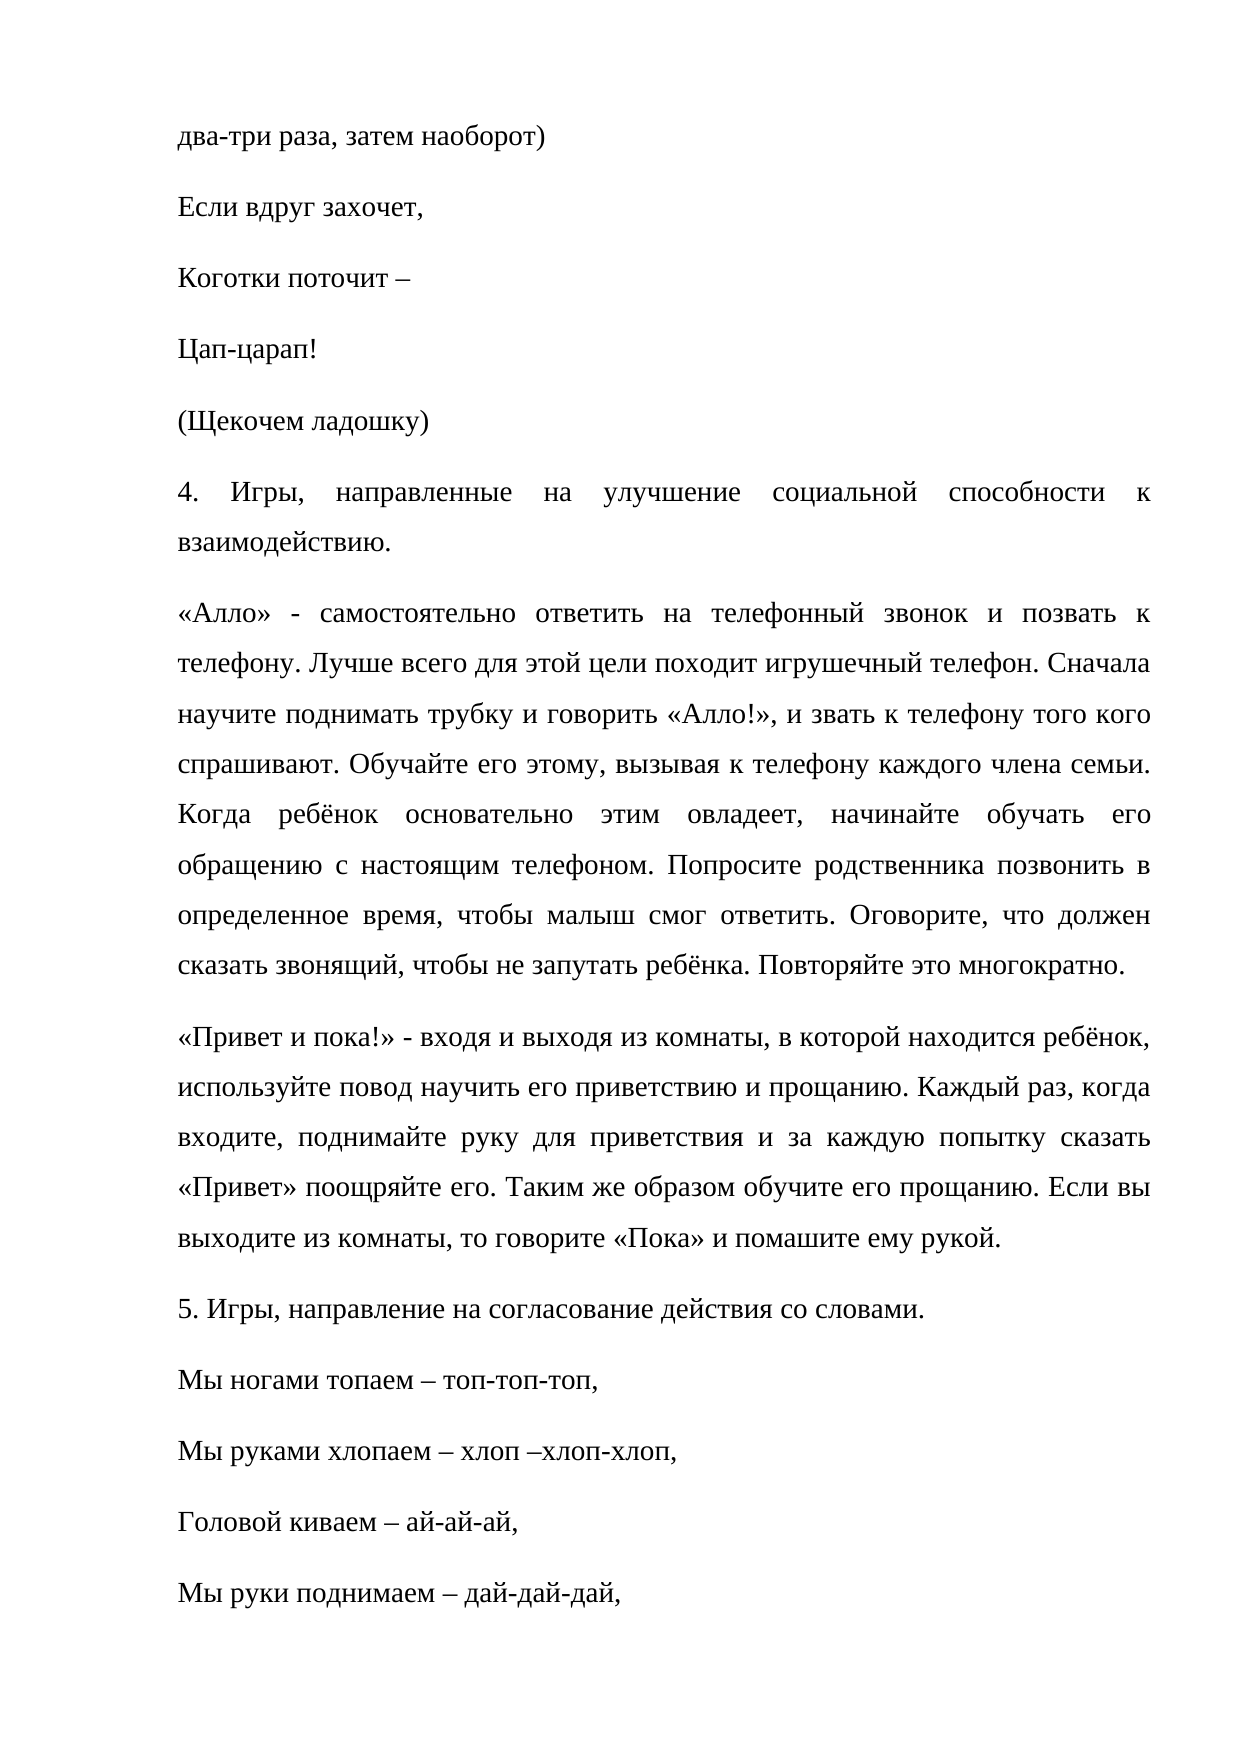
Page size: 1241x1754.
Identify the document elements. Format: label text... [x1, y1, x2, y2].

text «Привет и пока!» - входя и выходя из комнаты, в которой находится ребёнок, используйте повод научить его приветствию и прощанию. Каждый раз, когда входите, поднимайте руку для приветствия и за каждую попытку сказать «Привет» поощряйте его. Таким же образом обучите его прощанию. Если вы выходите из комнаты, то говорите «Пока» и помашите ему рукой. [177, 1019, 1152, 1253]
text Мы руки поднимаем – дай-дай-дай, [177, 1576, 1152, 1609]
text Цап-царап! [177, 332, 1152, 365]
text два-три раза, затем наоборот) [177, 118, 1152, 152]
text 5. Игры, направление на согласование действия со словами. [177, 1291, 1152, 1324]
text (Щекочем ладошку) [177, 403, 1152, 436]
text «Алло» - самостоятельно ответить на телефонный звонок и позвать к телефону. Лучше всего для этой цели походит игрушечный телефон. Сначала научите поднимать трубку и говорить «Алло!», и звать к телефону того кого спрашивают. Обучайте его этому, вызывая к телефону каждого члена семьи. Когда ребёнок основательно этим овладеет, начинайте обучать его обращению с настоящим телефоном. Попросите родственника позвонить в определенное время, чтобы малыш смог ответить. Оговорите, что должен сказать звонящий, чтобы не запутать ребёнка. Повторяйте это многократно. [177, 595, 1152, 981]
text Головой киваем – ай-ай-ай, [177, 1504, 1152, 1538]
text Мы руками хлопаем – хлоп –хлоп-хлоп, [177, 1433, 1152, 1467]
text 4. Игры, направленные на улучшение социальной способности к взаимодействию. [177, 474, 1152, 558]
text Мы ногами топаем – топ-топ-топ, [177, 1362, 1152, 1396]
text Коготки поточит – [177, 260, 1152, 294]
text Если вдруг захочет, [177, 189, 1152, 223]
